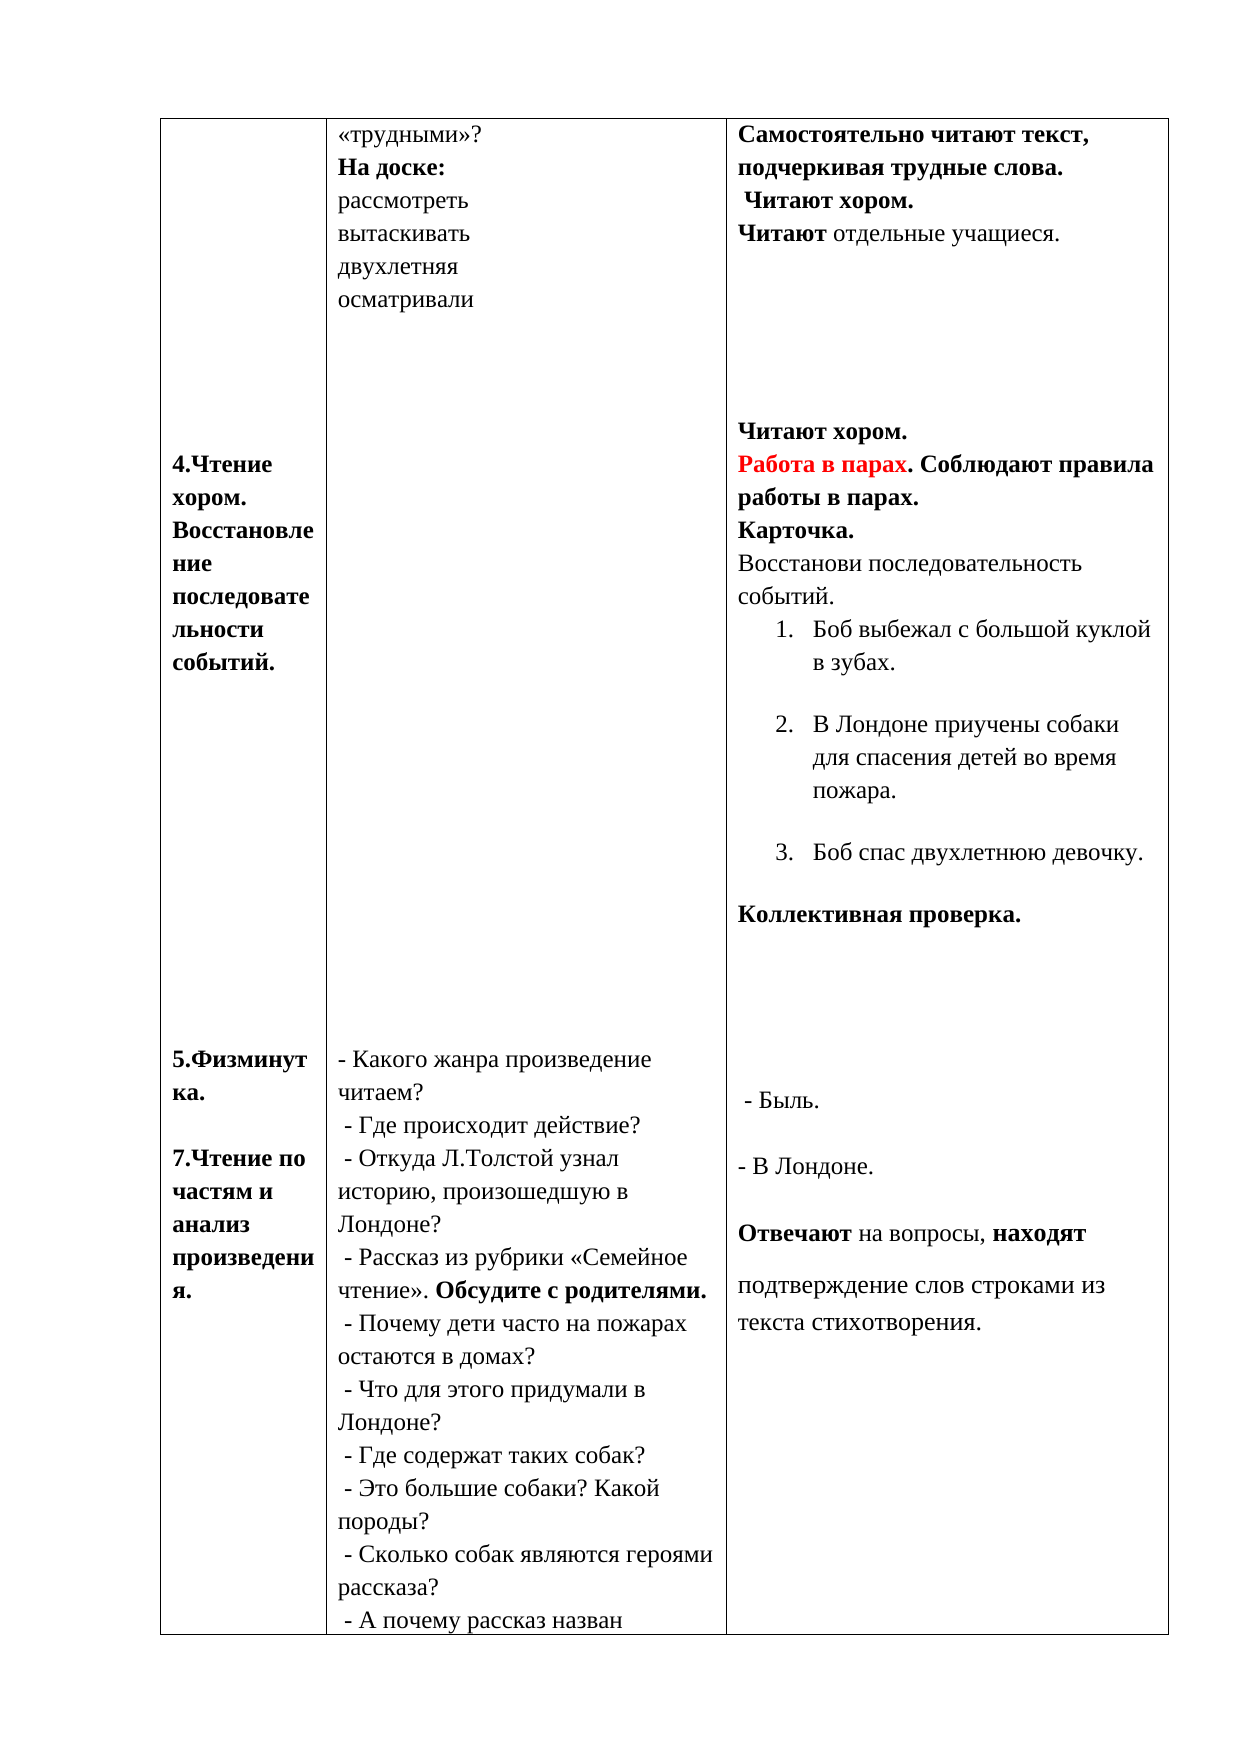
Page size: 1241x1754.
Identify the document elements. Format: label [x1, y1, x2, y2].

table_cell [727, 119, 1168, 1634]
table_cell [327, 119, 726, 1634]
table_cell [161, 119, 326, 1634]
